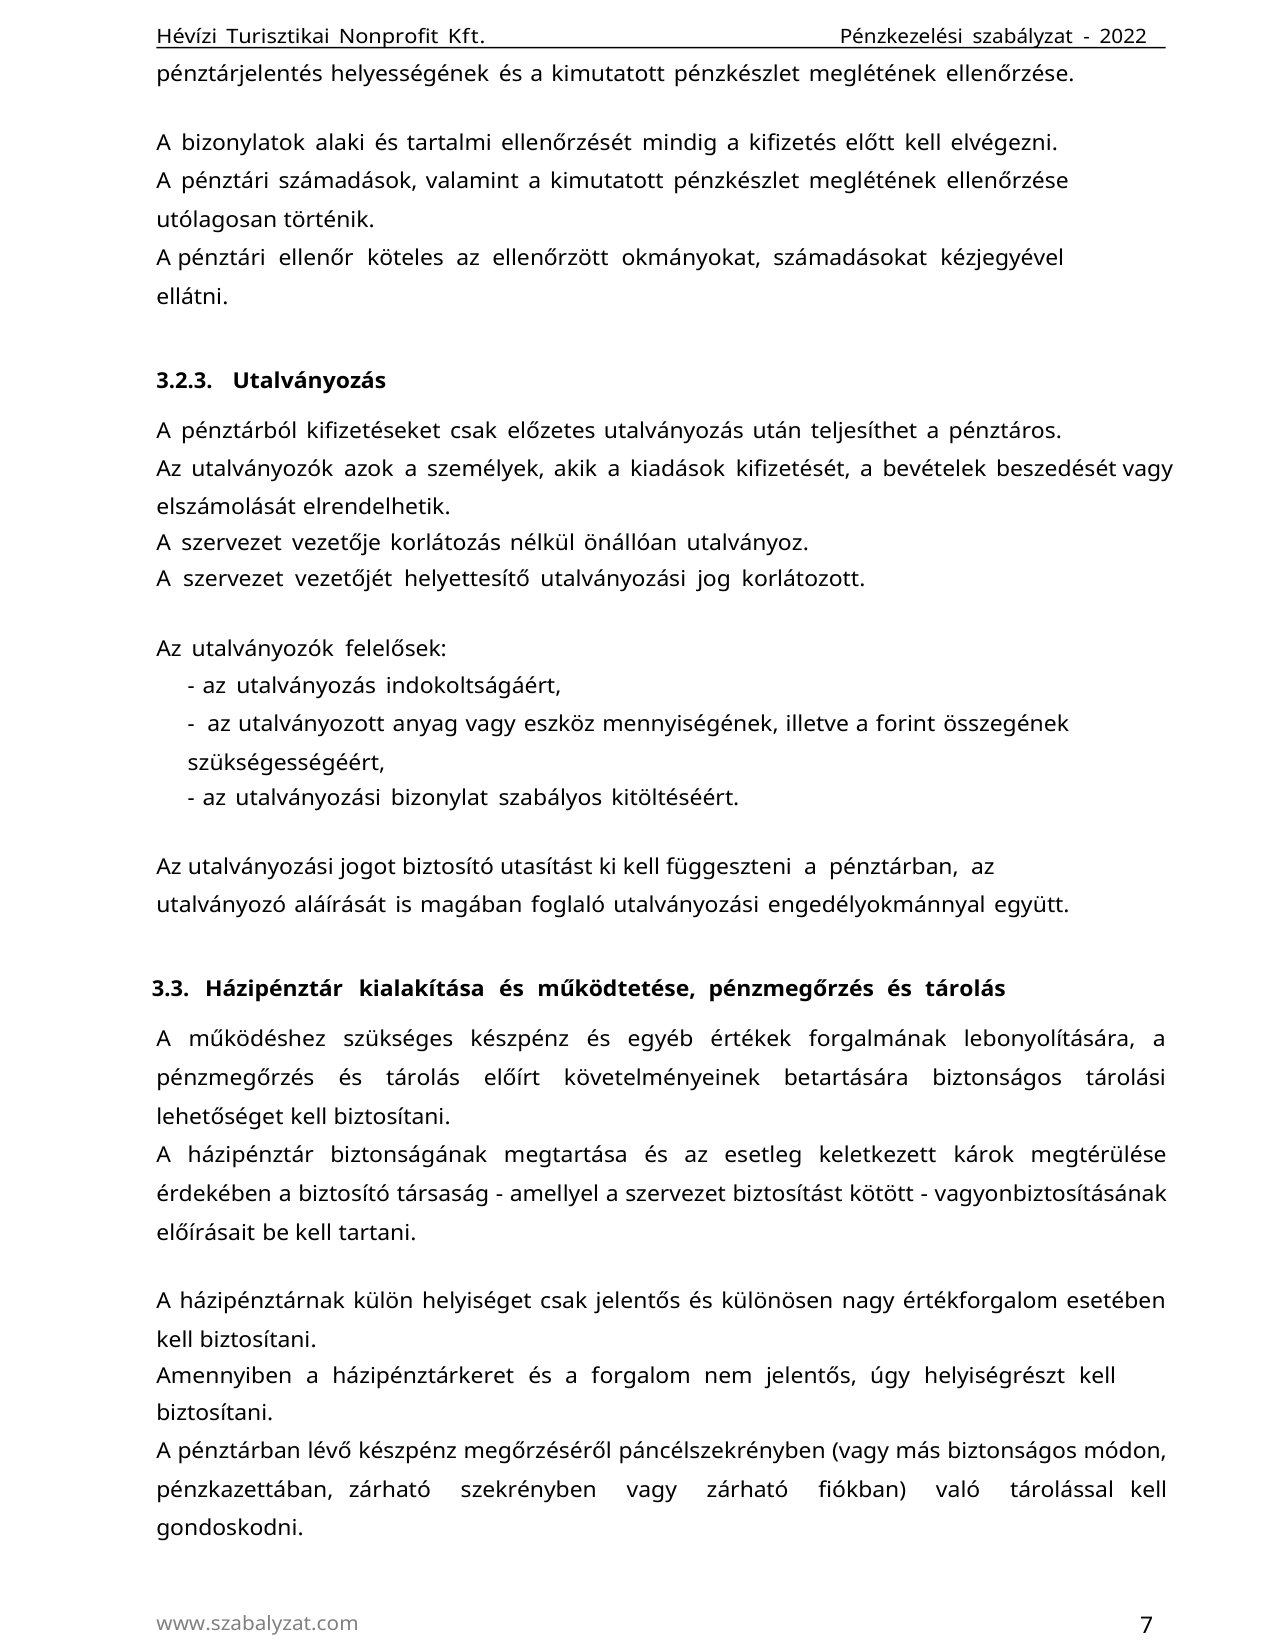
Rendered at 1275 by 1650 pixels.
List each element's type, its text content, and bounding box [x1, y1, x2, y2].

text Az utalványozók azok a személyek, akik a kiadások kifizetését, a bevételek beszedését vagy elszámolását elrendelhetik. [156, 453, 1179, 521]
text A működéshez szükséges készpénz és egyéb értékek forgalmának lebonyolítására, a pénzmegőrzés és tárolás előírt követelményeinek betartására biztonságos tárolási lehetőséget kell biztosítani. [156, 1023, 1166, 1130]
text A pénztári számadások, valamint a kimutatott pénzkészlet meglétének ellenőrzése utólagosan történik. [156, 165, 1179, 233]
text Az utalványozási jogot biztosító utasítást ki kell függeszteni a pénztárban, az utalványozó aláírását is magában foglaló utalványozási engedélyokmánnyal együtt. [156, 851, 1127, 919]
text Az utalványozók felelősek: [156, 633, 1179, 662]
text A bizonylatok alaki és tartalmi ellenőrzését mindig a kifizetés előtt kell elvégezni. [156, 127, 1179, 157]
text A házipénztár biztonságának megtartása és az esetleg keletkezett károk megtérülése érdekében a biztosító társaság - amellyel a szervezet biztosítást kötött - vagyonbiztosításának előírásait be kell tartani. [156, 1139, 1167, 1246]
list az utalványozási bizonylat szabályos kitöltéséért. [187, 785, 1179, 811]
text Amennyiben a házipénztárkeret és a forgalom nem jelentős, úgy helyiségrészt kell [156, 1363, 1179, 1388]
text A házipénztárnak külön helyiséget csak jelentős és különösen nagy értékforgalom esetében kell biztosítani. [156, 1285, 1166, 1354]
list az utalványozott anyag vagy eszköz mennyiségének, illetve a forint összegének szükségességéért, [187, 708, 1166, 777]
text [156, 58, 1179, 88]
text A szervezet vezetőjét helyettesítő utalványozási jog korlátozott. [156, 563, 1179, 593]
list az utalványozás indokoltságáért, [187, 670, 1179, 700]
text A szervezet vezetője korlátozás nélkül önállóan utalványoz. [156, 530, 1179, 556]
text biztosítani. [156, 1397, 1179, 1427]
text A pénztárban lévő készpénz megőrzéséről páncélszekrényben (vagy más biztonságos módon, pénzkazettában, zárható szekrényben vagy zárható fiókban) való tárolással kell gondoskodni. [156, 1435, 1167, 1542]
list Házipénztár kialakítása és működtetése, pénzmegőrzés és tárolás [152, 973, 1179, 1003]
list Utalványozás [156, 364, 1179, 394]
text A pénztárból kifizetéseket csak előzetes utalványozás után teljesíthet a pénztáros. [156, 415, 1179, 445]
text A pénztári ellenőr köteles az ellenőrzött okmányokat, számadásokat kézjegyével ellátni. [156, 242, 1127, 311]
